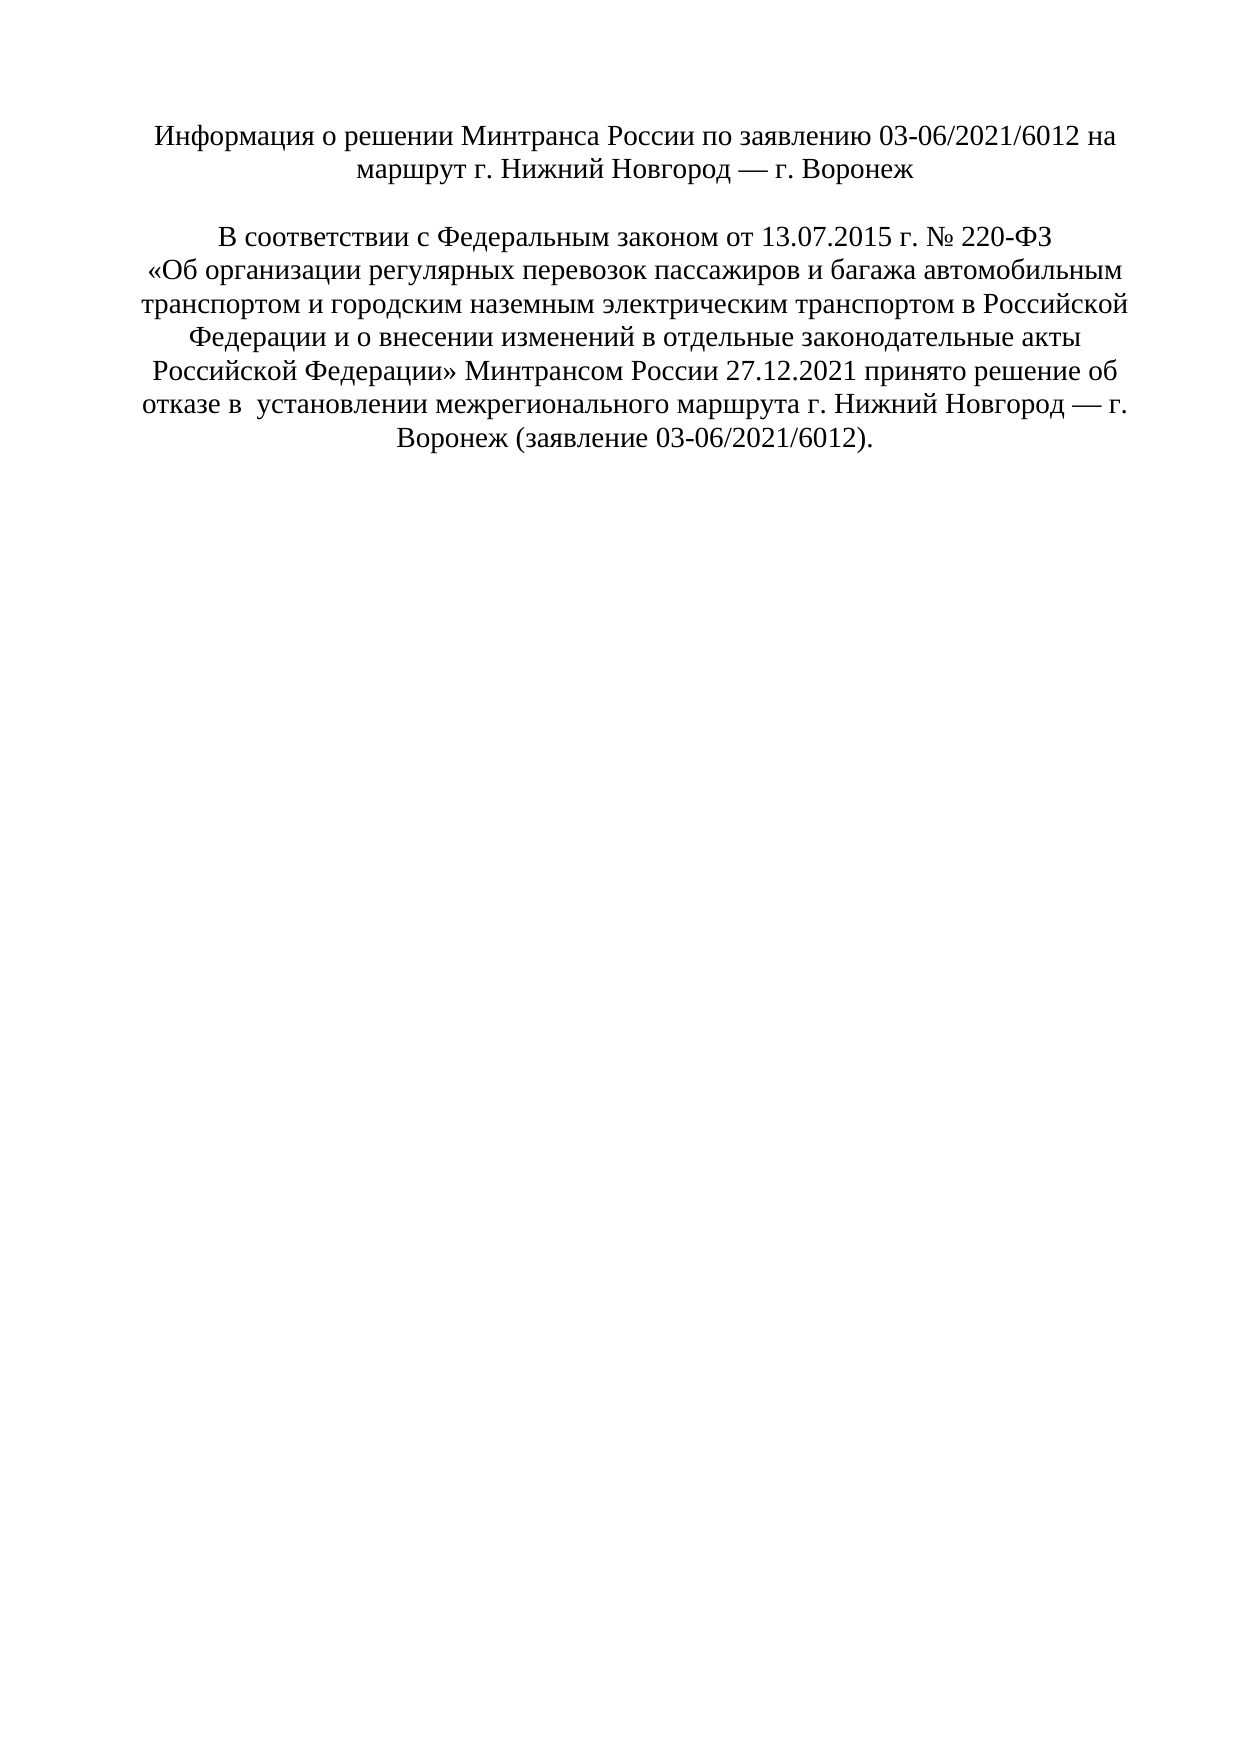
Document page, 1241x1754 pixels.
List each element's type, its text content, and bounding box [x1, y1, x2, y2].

text Информация о решении Минтранса России по заявлению 03-06/2021/6012 на маршрут г. Нижний Новгород — г. Воронеж [118, 118, 1152, 185]
text В соответствии с Федеральным законом от 13.07.2015 г. № 220-ФЗ «Об организации регулярных перевозок пассажиров и багажа автомобильным транспортом и городским наземным электрическим транспортом в Российской Федерации и о внесении изменений в отдельные законодательные акты Российской Федерации» Минтрансом России 27.12.2021 принято решение об отказе в установлении межрегионального маршрута г. Нижний Новгород — г. Воронеж (заявление 03-06/2021/6012). [118, 219, 1152, 453]
